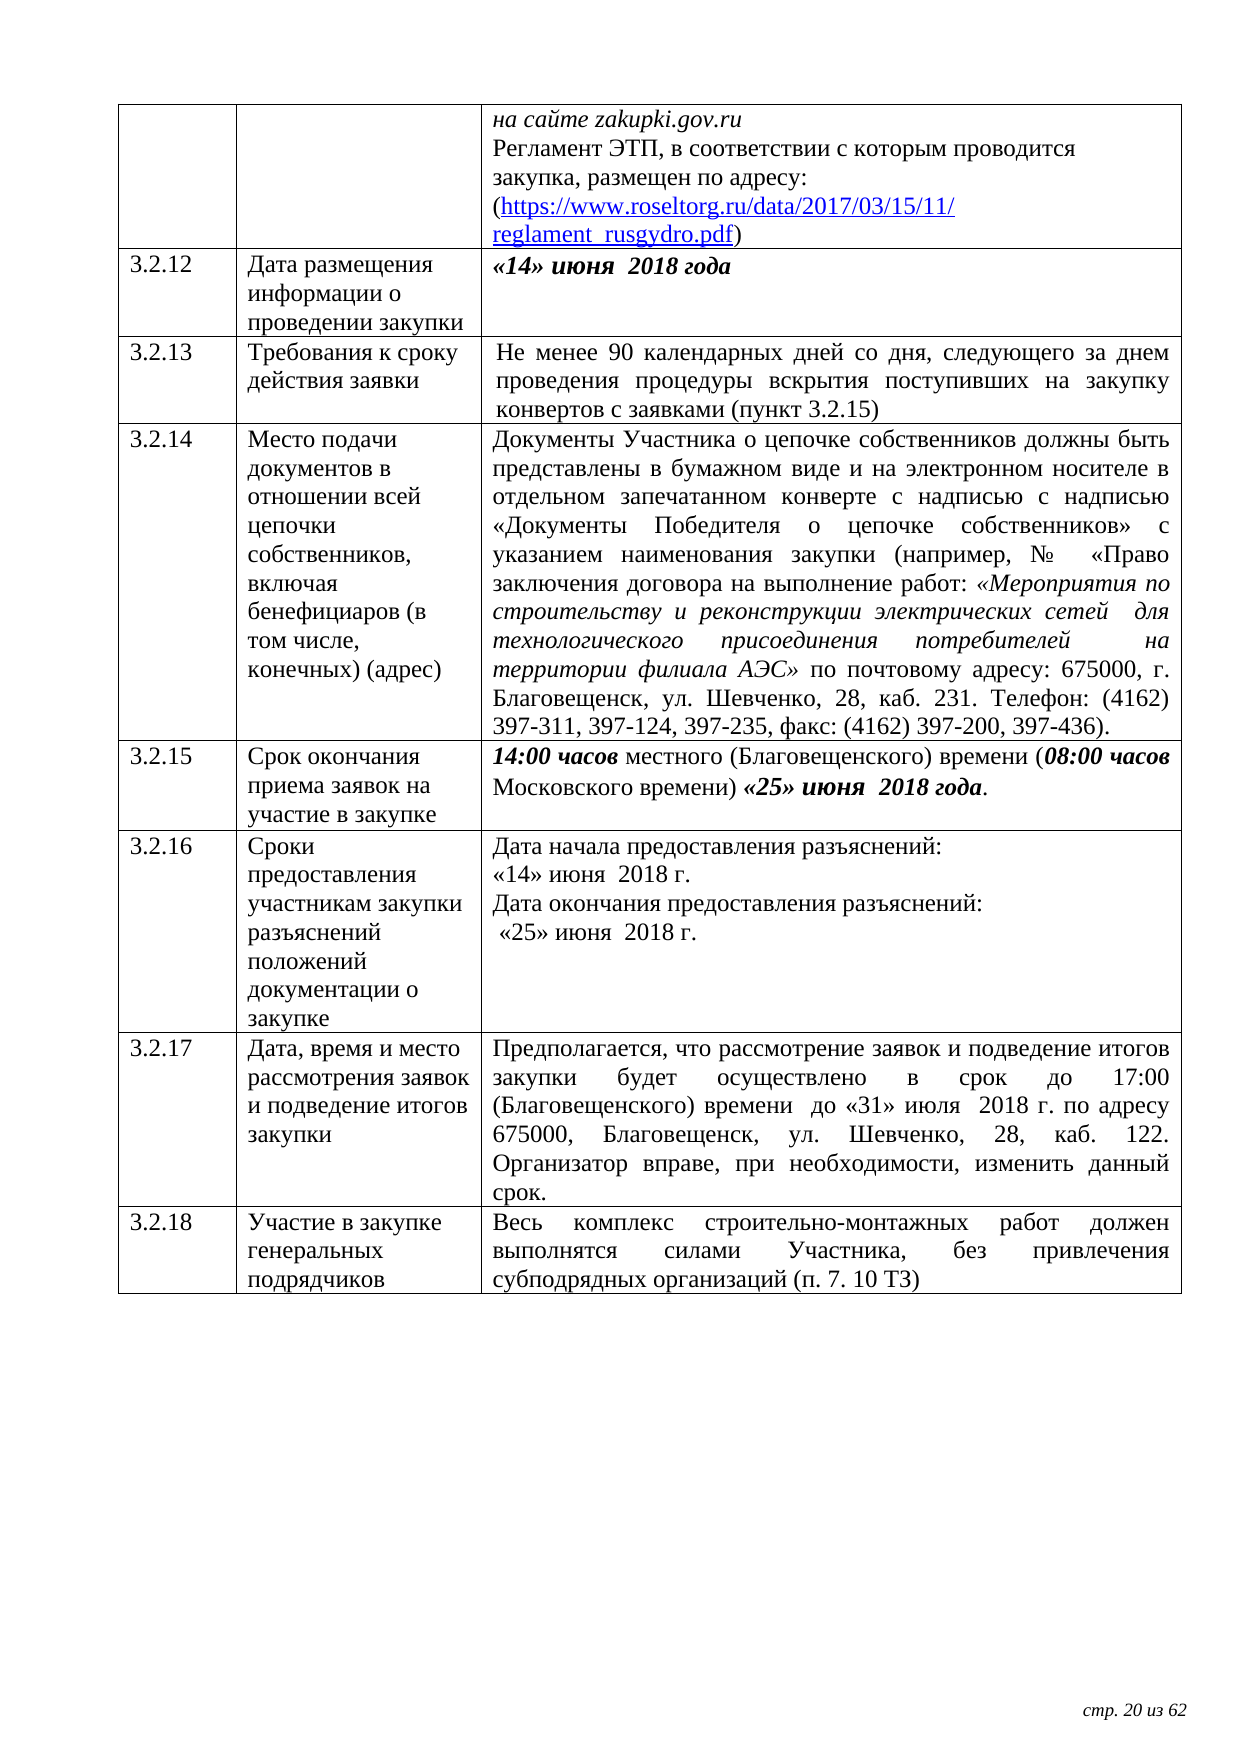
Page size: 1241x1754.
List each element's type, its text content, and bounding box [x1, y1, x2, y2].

table_cell «14» июня 2018 года [482, 249, 1181, 336]
table_cell Документы Участника о цепочке собственников должны быть представлены в бумажном виде и на электронном носителе в отдельном запечатанном конверте с надписью с надписью «Документы Победителя о цепочке собственников» с указанием наименования закупки (например, № «Право заключения договора на выполнение работ: «Мероприятия по строительству и реконструкции электрических сетей для технологического присоединения потребителей на территории филиала АЭС» по почтовому адресу: 675000, г. Благовещенск, ул. Шевченко, 28, каб. 231. Телефон: (4162) 397-311, 397-124, 397-235, факс: (4162) 397-200, 397-436). [482, 424, 1181, 740]
table_cell [119, 831, 236, 1032]
table_cell Предполагается, что рассмотрение заявок и подведение итогов закупки будет осуществлено в срок до 17:00 (Благовещенского) времени до «31» июля 2018 г. по адресу 675000, Благовещенск, ул. Шевченко, 28, каб. 122. Организатор вправе, при необходимости, изменить данный срок. [482, 1033, 1181, 1206]
table_cell [119, 249, 236, 336]
table_cell Участие в закупке генеральных подрядчиков [237, 1207, 481, 1293]
table_cell Дата, время и место рассмотрения заявок и подведение итогов закупки [237, 1033, 481, 1206]
table_cell Требования к сроку действия заявки [237, 337, 481, 423]
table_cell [237, 105, 481, 248]
table_cell 14:00 часов местного (Благовещенского) времени (08емьсот пятьдесят пять тысяч четырестадвести:00 часов Московского времени) «25» июня 2018 года. [482, 741, 1181, 830]
table_cell [119, 424, 236, 740]
table_cell Весь комплекс строительно-монтажных работ должен выполнятся силами Участника, без привлечения субподрядных организаций (п. 7. 10 ТЗ) [482, 1207, 1181, 1293]
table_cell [482, 105, 1181, 248]
table_cell [119, 741, 236, 830]
table_cell Не менее 90 календарных дней со дня, следующего за днем проведения процедуры вскрытия поступивших на закупку конвертов с заявками (пункт 3.2.15) [482, 337, 1181, 423]
table_cell Сроки предоставления участникам закупки разъяснений положений документации о закупке [237, 831, 481, 1032]
table_cell [119, 337, 236, 423]
table_cell [119, 1207, 236, 1293]
table_cell Срок окончания приема заявок на участие в закупке [237, 741, 481, 830]
table_cell Дата начала предоставления разъяснений: «14» июня 2018 г. Дата окончания предоставления разъяснений: «25» июня 2018 г. [482, 831, 1181, 1032]
table_cell [119, 1033, 236, 1206]
table_cell [119, 105, 236, 248]
table_cell Место подачи документов в отношении всей цепочки собственников, включая бенефициаров (в том числе, конечных) (адрес) [237, 424, 481, 740]
table_cell Дата размещения информации о проведении закупки [237, 249, 481, 336]
